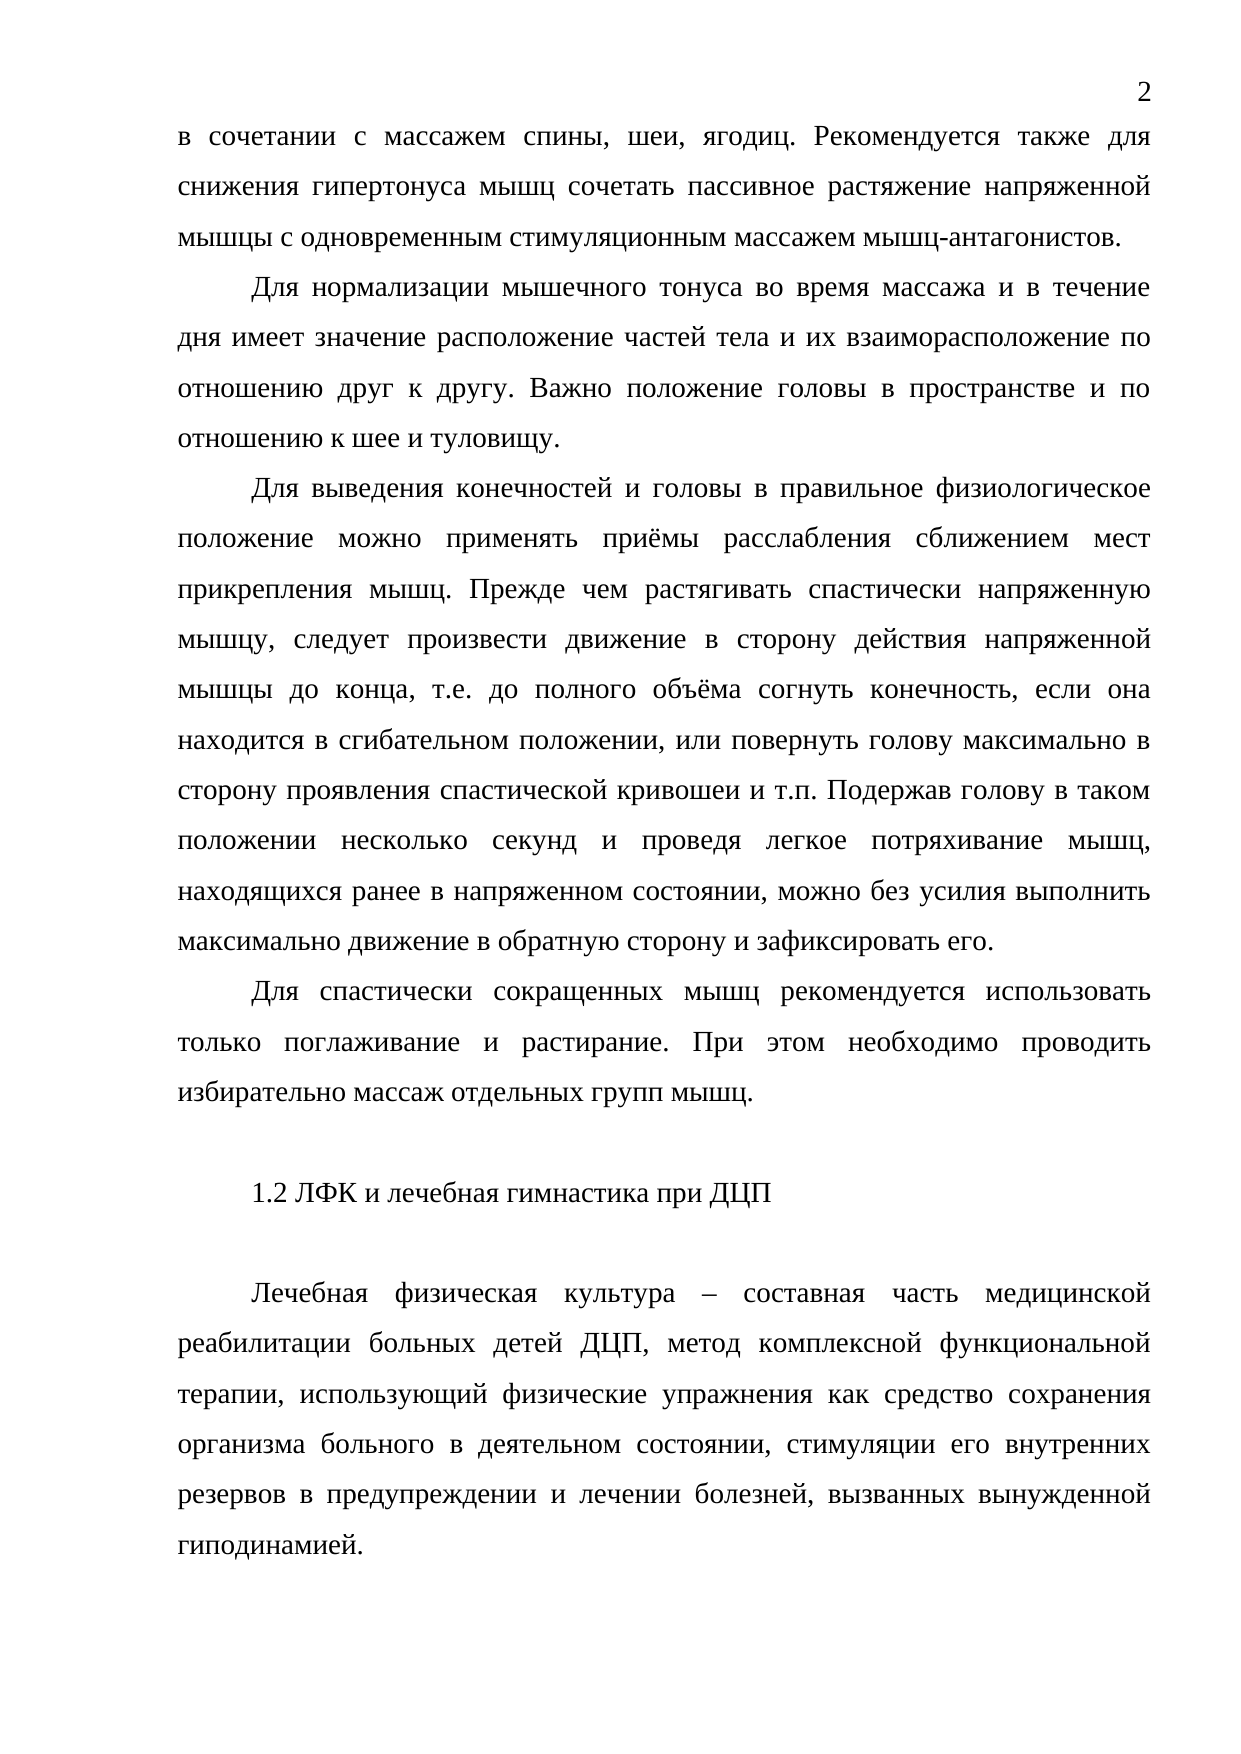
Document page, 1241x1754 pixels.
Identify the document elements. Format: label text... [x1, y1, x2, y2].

text Для выведения конечностей и головы в правильное физиологическое положение можно применять приёмы расслабления сближением мест прикрепления мышц. Прежде чем растягивать спастически напряженную мышцу, следует произвести движение в сторону действия напряженной мышцы до конца, т.е. до полного объёма согнуть конечность, если она находится в сгибательном положении, или повернуть голову максимально в сторону проявления спастической кривошеи и т.п. Подержав голову в таком положении несколько секунд и проведя легкое потряхивание мышц, находящихся ранее в напряженном состоянии, можно без усилия выполнить максимально движение в обратную сторону и зафиксировать его. [177, 470, 1152, 957]
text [177, 118, 1152, 252]
text Лечебная физическая культура – составная часть медицинской реабилитации больных детей ДЦП, метод комплексной функциональной терапии, использующий физические упражнения как средство сохранения организма больного в деятельном состоянии, стимуляции его внутренних резервов в предупреждении и лечении болезней, вызванных вынужденной гиподинамией. [177, 1275, 1152, 1560]
text 1.2 ЛФК и лечебная гимнастика при ДЦП [177, 1175, 1152, 1208]
text Для спастически сокращенных мышц рекомендуется использовать только поглаживание и растирание. При этом необходимо проводить избирательно массаж отдельных групп мышц. [177, 973, 1152, 1108]
text Для нормализации мышечного тонуса во время массажа и в течение дня имеет значение расположение частей тела и их взаиморасположение по отношению друг к другу. Важно положение головы в пространстве и по отношению к шее и туловищу. [177, 269, 1152, 453]
